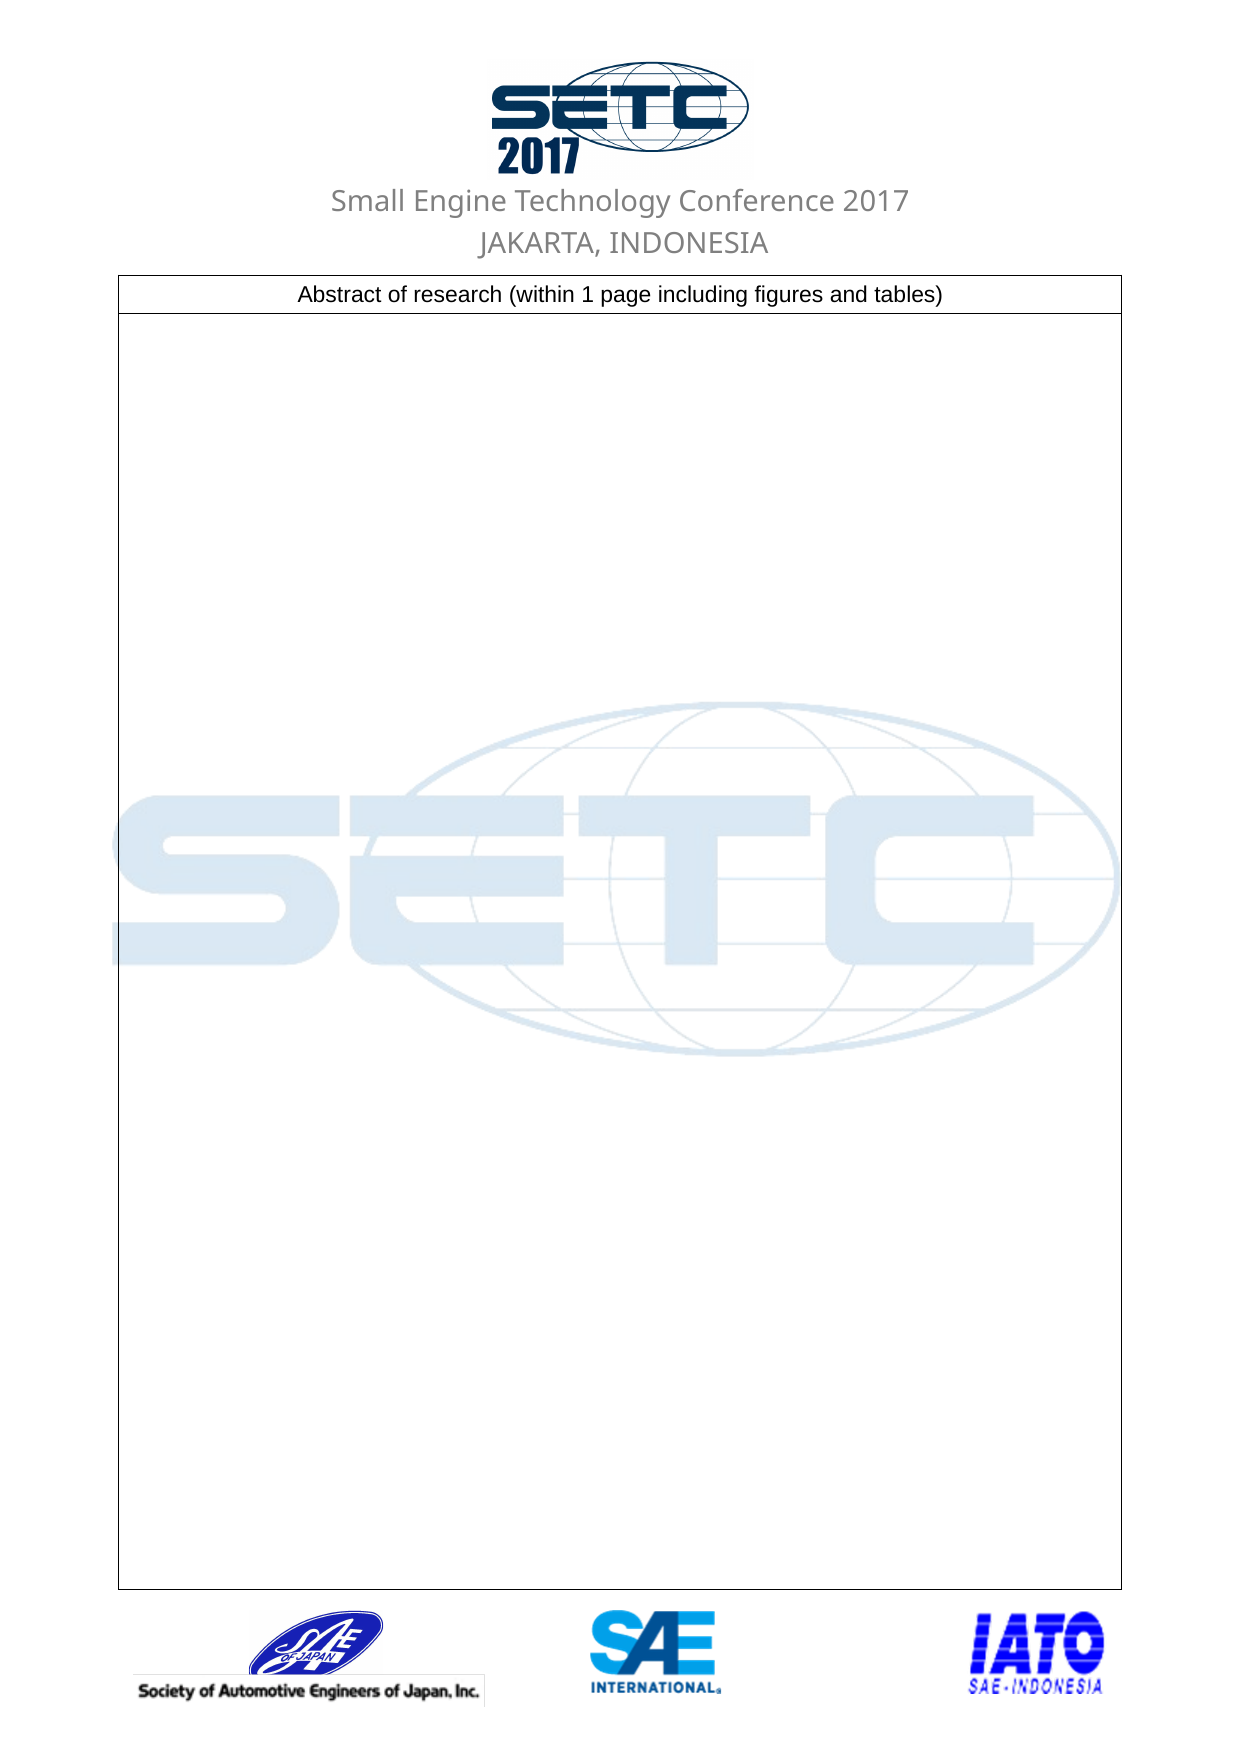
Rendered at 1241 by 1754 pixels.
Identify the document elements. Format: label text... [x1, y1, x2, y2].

picture [486, 59, 754, 180]
picture [133, 1610, 488, 1707]
table_header Abstract of research (within 1 page including figures and tables) [119, 276, 1121, 313]
picture [590, 1610, 722, 1694]
table_cell [119, 314, 1121, 1589]
picture [957, 1611, 1114, 1694]
